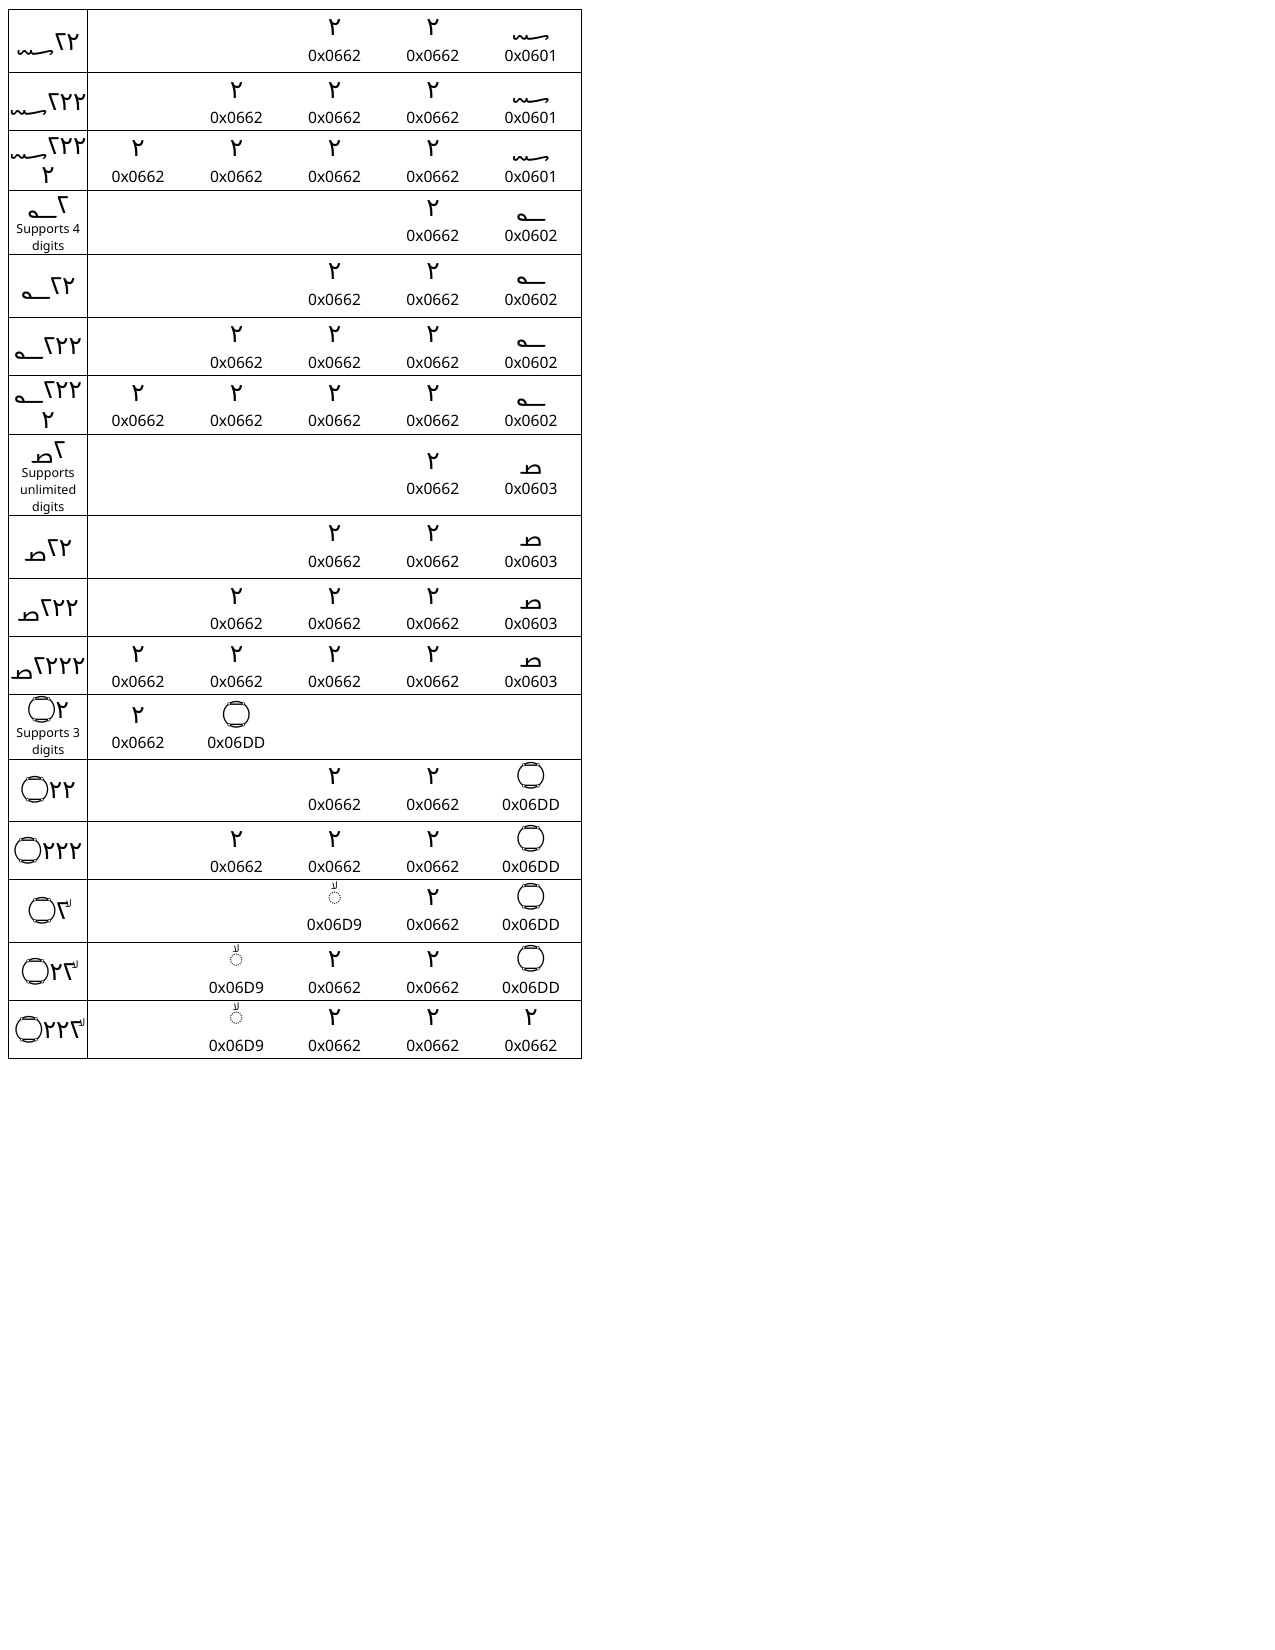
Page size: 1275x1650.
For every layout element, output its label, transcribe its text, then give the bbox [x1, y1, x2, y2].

table_cell [88, 73, 581, 130]
table_cell [88, 1001, 581, 1058]
table_cell [88, 880, 581, 942]
table_cell [88, 376, 581, 434]
table_cell [88, 435, 581, 515]
table_cell ؃٢٢ [9, 516, 87, 578]
table_cell ۝٢ۙ [9, 880, 87, 942]
table_cell ؂٢٢ [9, 255, 87, 317]
table_cell ۝٢٢ۙ [9, 943, 87, 1000]
table_cell ؁٢٢٢ [9, 73, 87, 130]
table_cell ؃٢٢٢ [9, 579, 87, 636]
table_cell ؁٢٢٢٢ [9, 131, 87, 189]
table_cell ۝٢٢ [9, 760, 87, 821]
table_cell [88, 579, 581, 636]
table_cell [88, 131, 581, 189]
table_cell [88, 516, 581, 578]
table_cell ۝٢٢٢ [9, 822, 87, 879]
table_cell [88, 255, 581, 317]
table_cell [88, 943, 581, 1000]
table_cell ؂٢ Supports 4 digits [9, 191, 87, 254]
table_cell ؁٢٢ [9, 10, 87, 72]
table_cell [88, 822, 581, 879]
table_cell ؃٢ Supports unlimited digits [9, 435, 87, 515]
table_cell [88, 760, 581, 821]
table_cell ؂٢٢٢٢ [9, 376, 87, 434]
table_cell ؃٢٢٢٢ [9, 637, 87, 694]
table_cell [88, 318, 581, 374]
table_cell [88, 10, 581, 72]
table_cell [88, 191, 581, 254]
table_cell ؂٢٢٢ [9, 318, 87, 374]
table_cell [88, 695, 581, 758]
table_cell ۝٢٢٢ۙ [9, 1001, 87, 1058]
table_cell [88, 637, 581, 694]
table_cell ۝٢ Supports 3 digits [9, 695, 87, 758]
